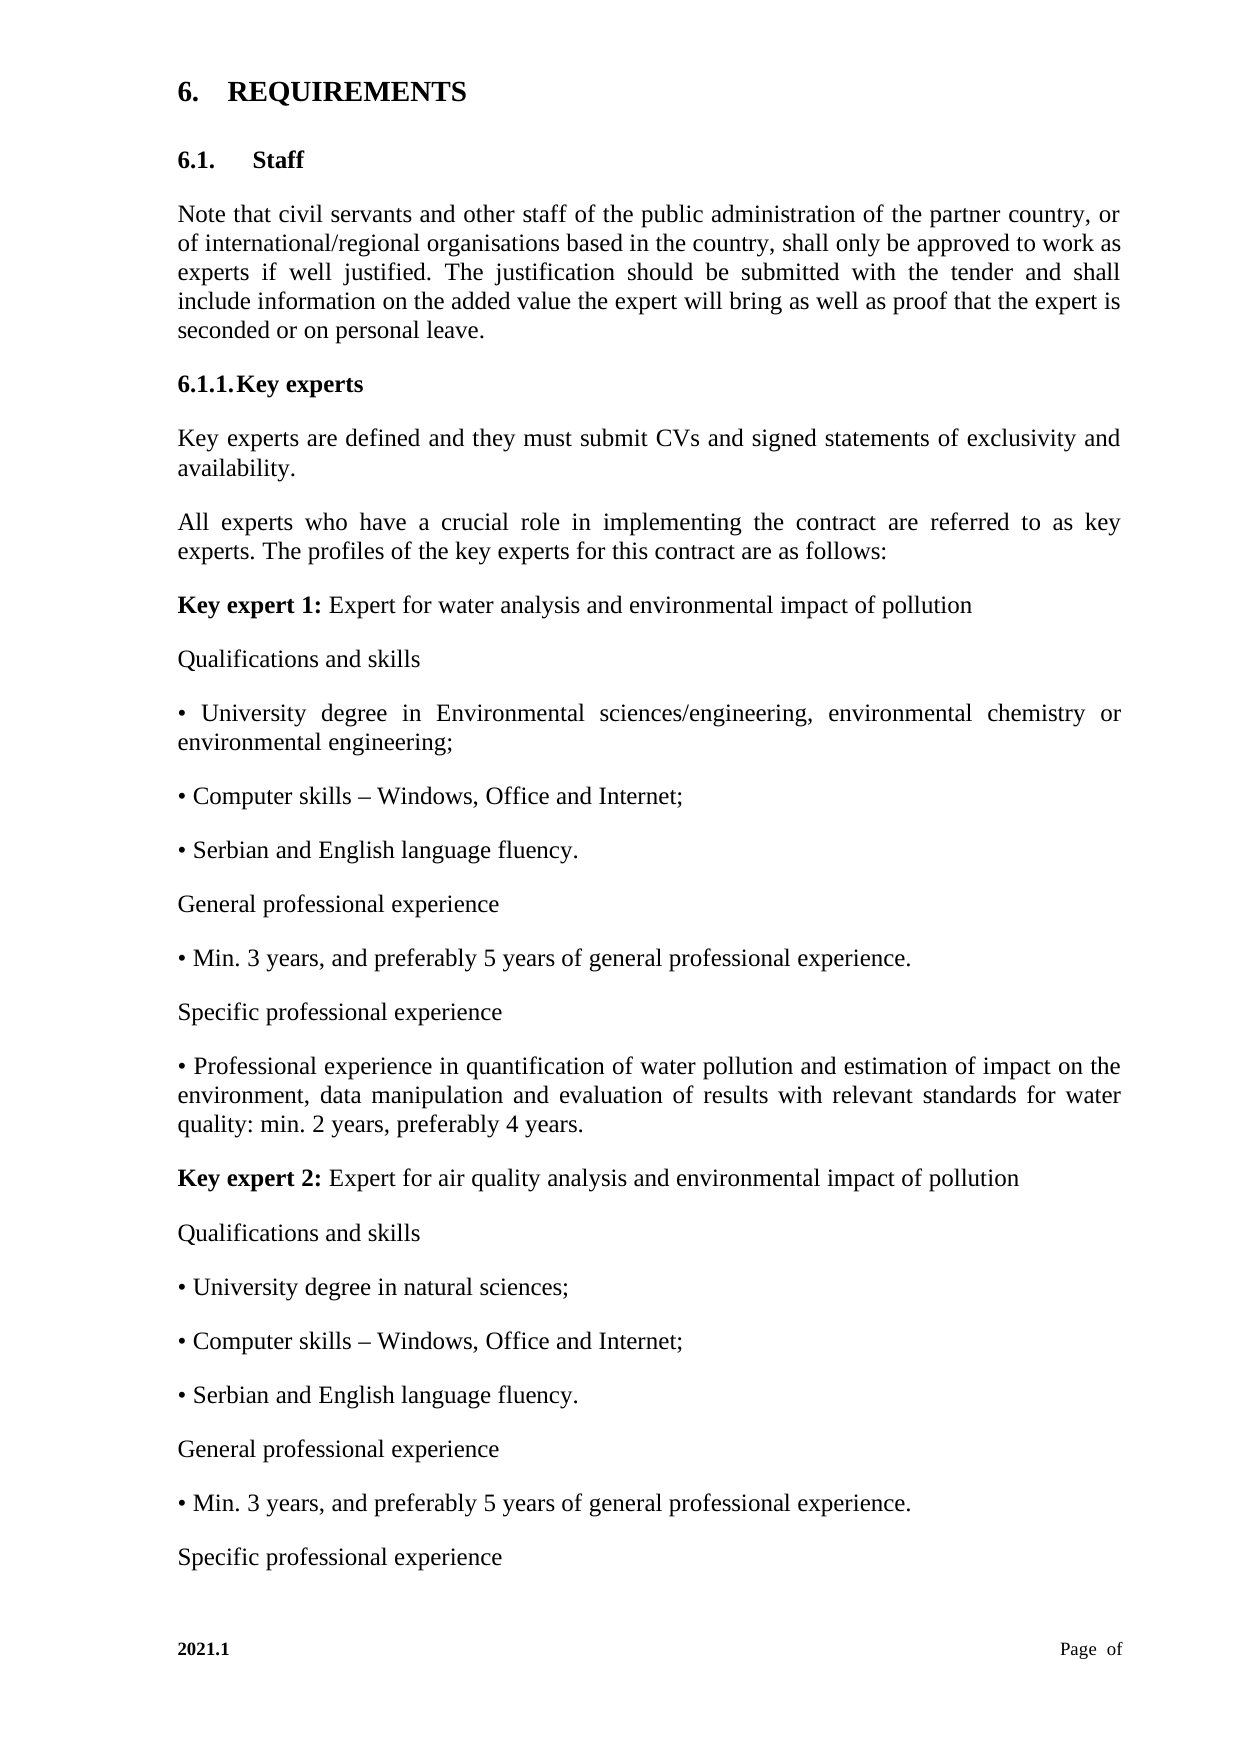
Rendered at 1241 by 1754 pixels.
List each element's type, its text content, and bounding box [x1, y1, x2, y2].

text Key expert 1: Expert for water analysis and environmental impact of pollution [177, 589, 1122, 619]
text General professional experience [177, 1434, 1122, 1463]
text • Computer skills – Windows, Office and Internet; [177, 781, 1122, 810]
text Specific professional experience [177, 997, 1122, 1026]
text • Serbian and English language fluency. [177, 1379, 1122, 1409]
text All experts who have a crucial role in implementing the contract are referred to as key experts. The profiles of the key experts for this contract are as follows: [177, 506, 1122, 564]
subtitle Staff [177, 145, 1122, 174]
text • Min. 3 years, and preferably 5 years of general professional experience. [177, 943, 1122, 972]
text • Professional experience in quantification of water pollution and estimation of impact on the environment, data manipulation and evaluation of results with relevant standards for water quality: min. 2 years, preferably 4 years. [177, 1051, 1122, 1138]
text Note that civil servants and other staff of the public administration of the partner country, or of international/regional organisations based in the country, shall only be approved to work as experts if well justified. The justification should be submitted with the tender and shall include information on the added value the expert will bring as well as proof that the expert is seconded or on personal leave. [177, 199, 1122, 344]
text Key expert 2: Expert for air quality analysis and environmental impact of pollution [177, 1163, 1122, 1192]
text Key experts are defined and they must submit CVs and signed statements of exclusivity and availability. [177, 423, 1122, 481]
text Qualifications and skills [177, 1217, 1122, 1246]
text • Serbian and English language fluency. [177, 835, 1122, 864]
text • Computer skills – Windows, Office and Internet; [177, 1326, 1122, 1354]
text • University degree in natural sciences; [177, 1271, 1122, 1301]
text General professional experience [177, 889, 1122, 918]
text Qualifications and skills [177, 644, 1122, 673]
text • University degree in Environmental sciences/engineering, environmental chemistry or environmental engineering; [177, 698, 1122, 756]
text Specific professional experience [177, 1542, 1122, 1571]
subtitle Key experts [177, 369, 1122, 398]
subtitle REQUIREMENTS [177, 74, 1122, 107]
text • Min. 3 years, and preferably 5 years of general professional experience. [177, 1488, 1122, 1517]
